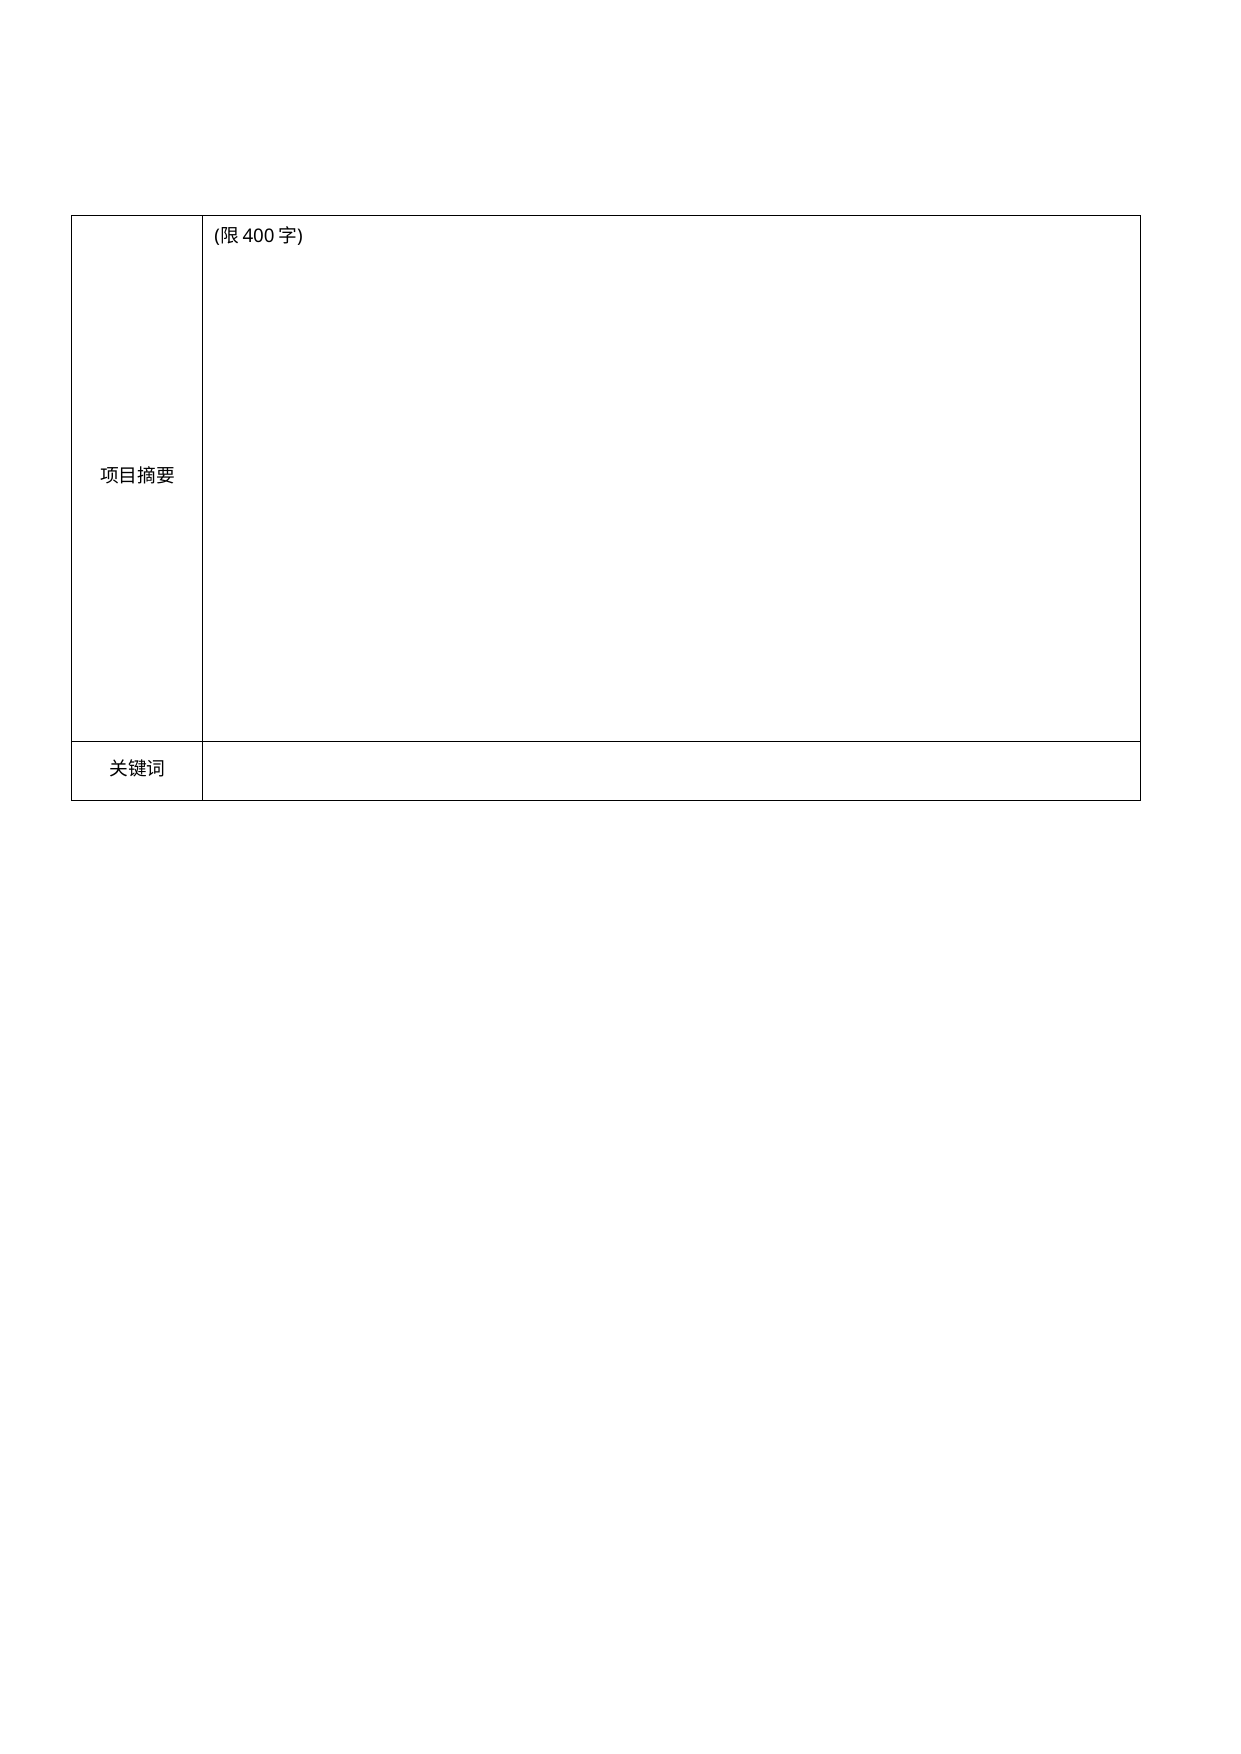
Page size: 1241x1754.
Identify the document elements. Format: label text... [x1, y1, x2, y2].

table_cell [203, 742, 1140, 800]
table_cell (限400字) [203, 216, 1140, 741]
table_cell 关键词 [72, 742, 202, 800]
table_cell 项目摘要 [72, 216, 202, 741]
